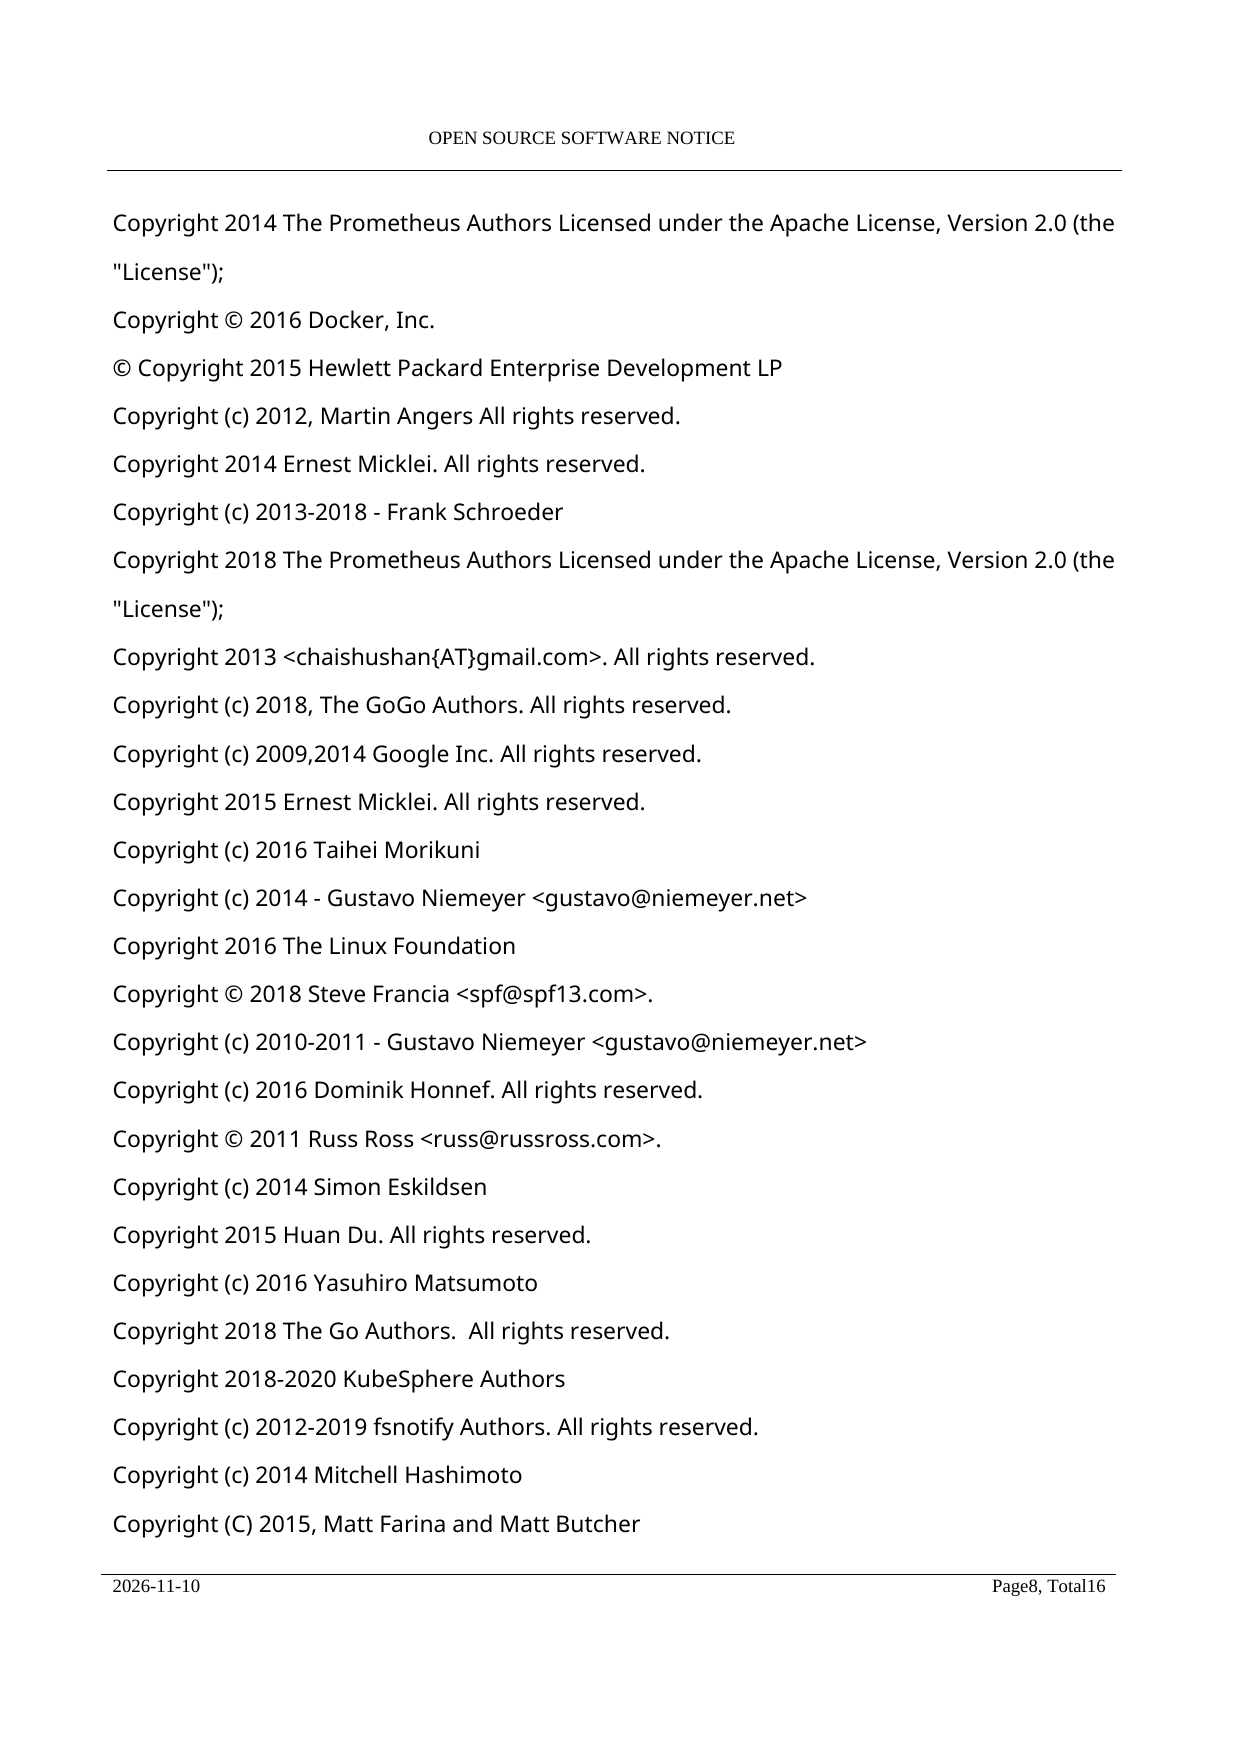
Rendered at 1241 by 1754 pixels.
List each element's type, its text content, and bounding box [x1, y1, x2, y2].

text Copyright (c) 2016 Taihei Morikuni [112, 833, 1128, 866]
text Copyright (c) 2014 Simon Eskildsen [112, 1170, 1128, 1203]
text Copyright © 2018 Steve Francia <spf@spf13.com>. [112, 978, 1128, 1010]
text Copyright 2015 Ernest Micklei. All rights reserved. [112, 785, 1128, 818]
text Copyright (c) 2012-2019 fsnotify Authors. All rights reserved. [112, 1411, 1128, 1443]
text Copyright (c) 2014 Mitchell Hashimoto [112, 1459, 1128, 1491]
text Copyright 2018 The Go Authors. All rights reserved. [112, 1314, 1128, 1347]
text Copyright 2018-2020 KubeSphere Authors [112, 1363, 1128, 1395]
text Copyright (c) 2016 Dominik Honnef. All rights reserved. [112, 1074, 1128, 1106]
text Copyright © 2016 Docker, Inc. [112, 303, 1128, 336]
text Copyright 2014 The Prometheus Authors Licensed under the Apache License, Version 2.0 (the "License"); [112, 206, 1128, 288]
text Copyright 2015 Huan Du. All rights reserved. [112, 1218, 1128, 1251]
text Copyright 2014 Ernest Micklei. All rights reserved. [112, 448, 1128, 480]
text Copyright (c) 2014 - Gustavo Niemeyer <gustavo@niemeyer.net> [112, 881, 1128, 914]
text Copyright (c) 2016 Yasuhiro Matsumoto [112, 1266, 1128, 1299]
text Copyright (c) 2010-2011 - Gustavo Niemeyer <gustavo@niemeyer.net> [112, 1026, 1128, 1058]
text Copyright 2013 <chaishushan{AT}gmail.com>. All rights reserved. [112, 641, 1128, 673]
text Copyright (c) 2018, The GoGo Authors. All rights reserved. [112, 689, 1128, 721]
text Copyright 2016 The Linux Foundation [112, 929, 1128, 962]
text Copyright (c) 2013-2018 - Frank Schroeder [112, 496, 1128, 528]
text Copyright 2018 The Prometheus Authors Licensed under the Apache License, Version 2.0 (the "License"); [112, 544, 1128, 625]
text Copyright © 2011 Russ Ross <russ@russross.com>. [112, 1122, 1128, 1154]
text Copyright (c) 2012, Martin Angers All rights reserved. [112, 399, 1128, 432]
text © Copyright 2015 Hewlett Packard Enterprise Development LP [112, 351, 1128, 384]
text Copyright (C) 2015, Matt Farina and Matt Butcher [112, 1507, 1128, 1539]
text Copyright (c) 2009,2014 Google Inc. All rights reserved. [112, 737, 1128, 769]
